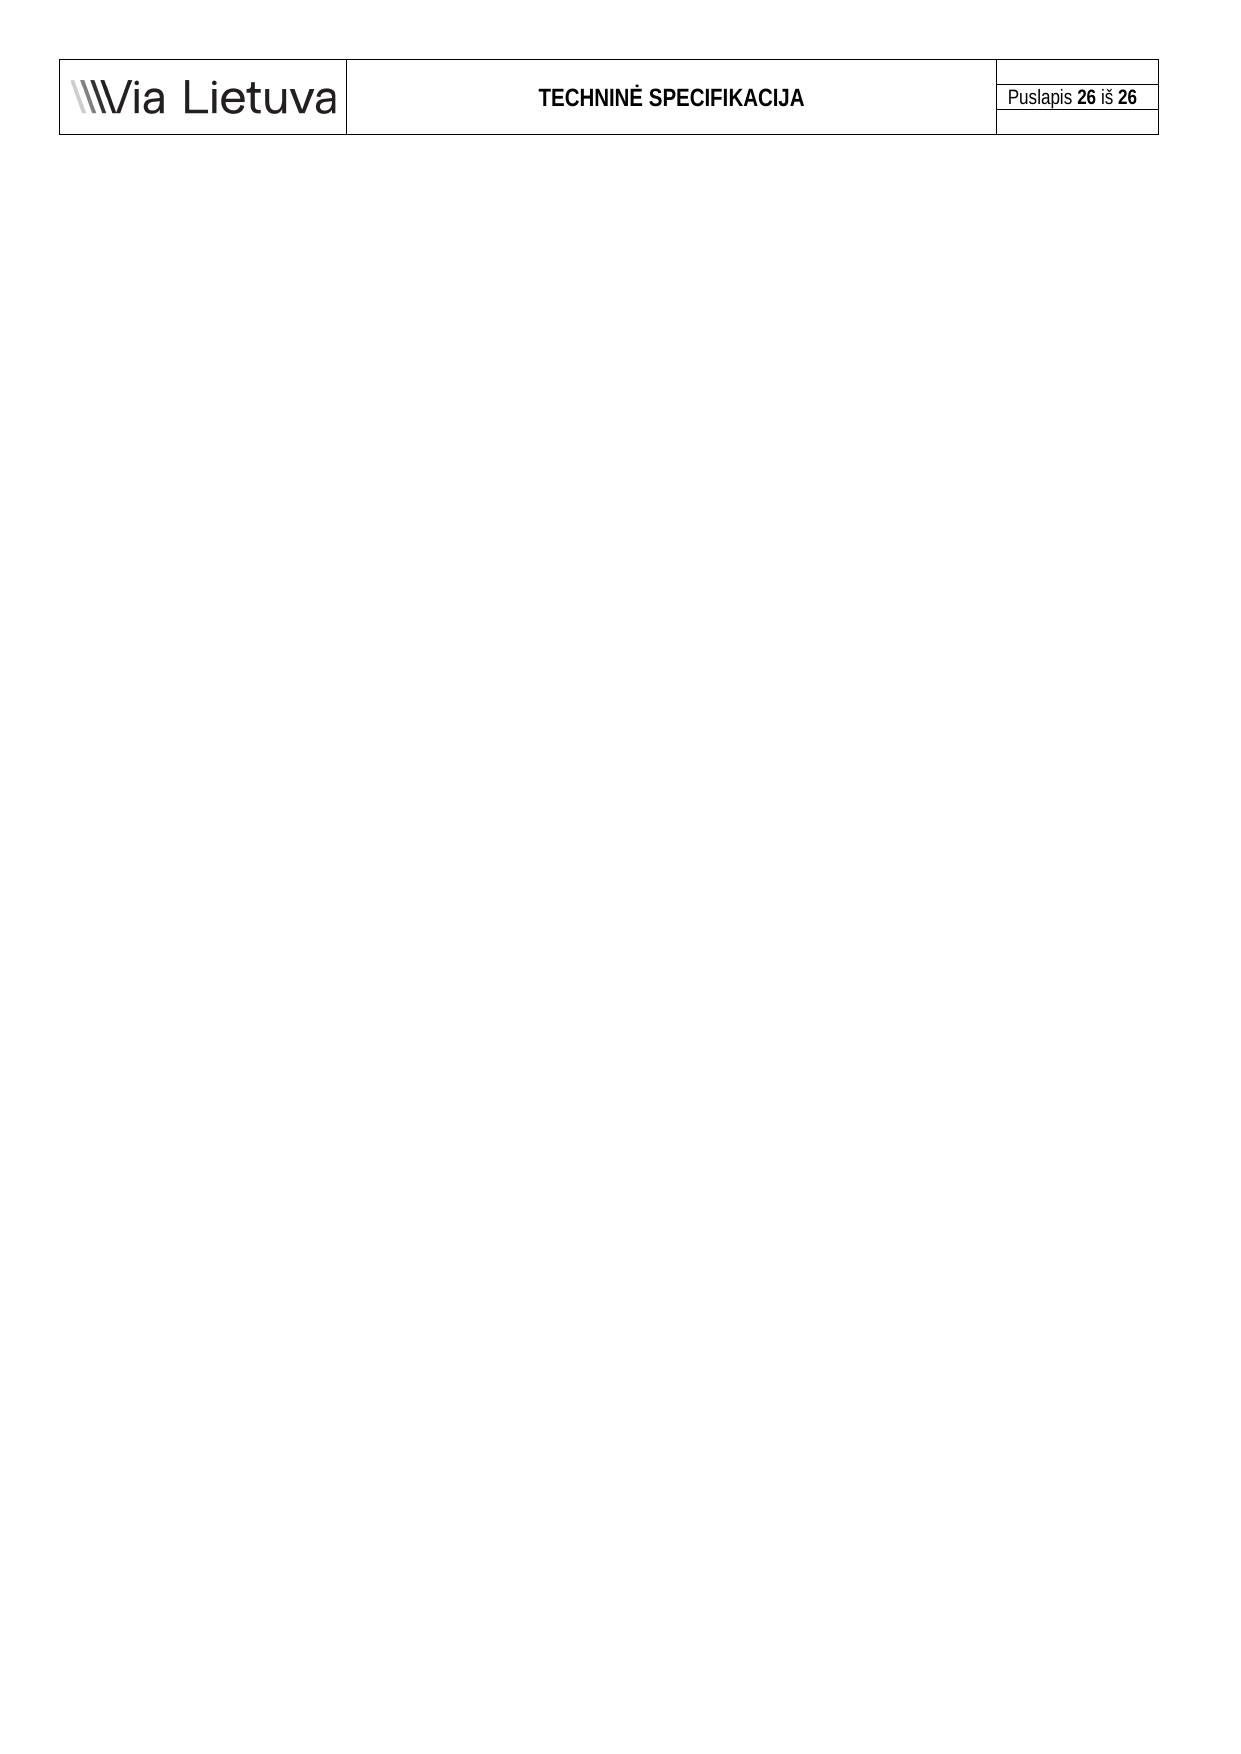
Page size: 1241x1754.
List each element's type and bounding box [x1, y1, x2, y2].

picture [70, 80, 336, 114]
